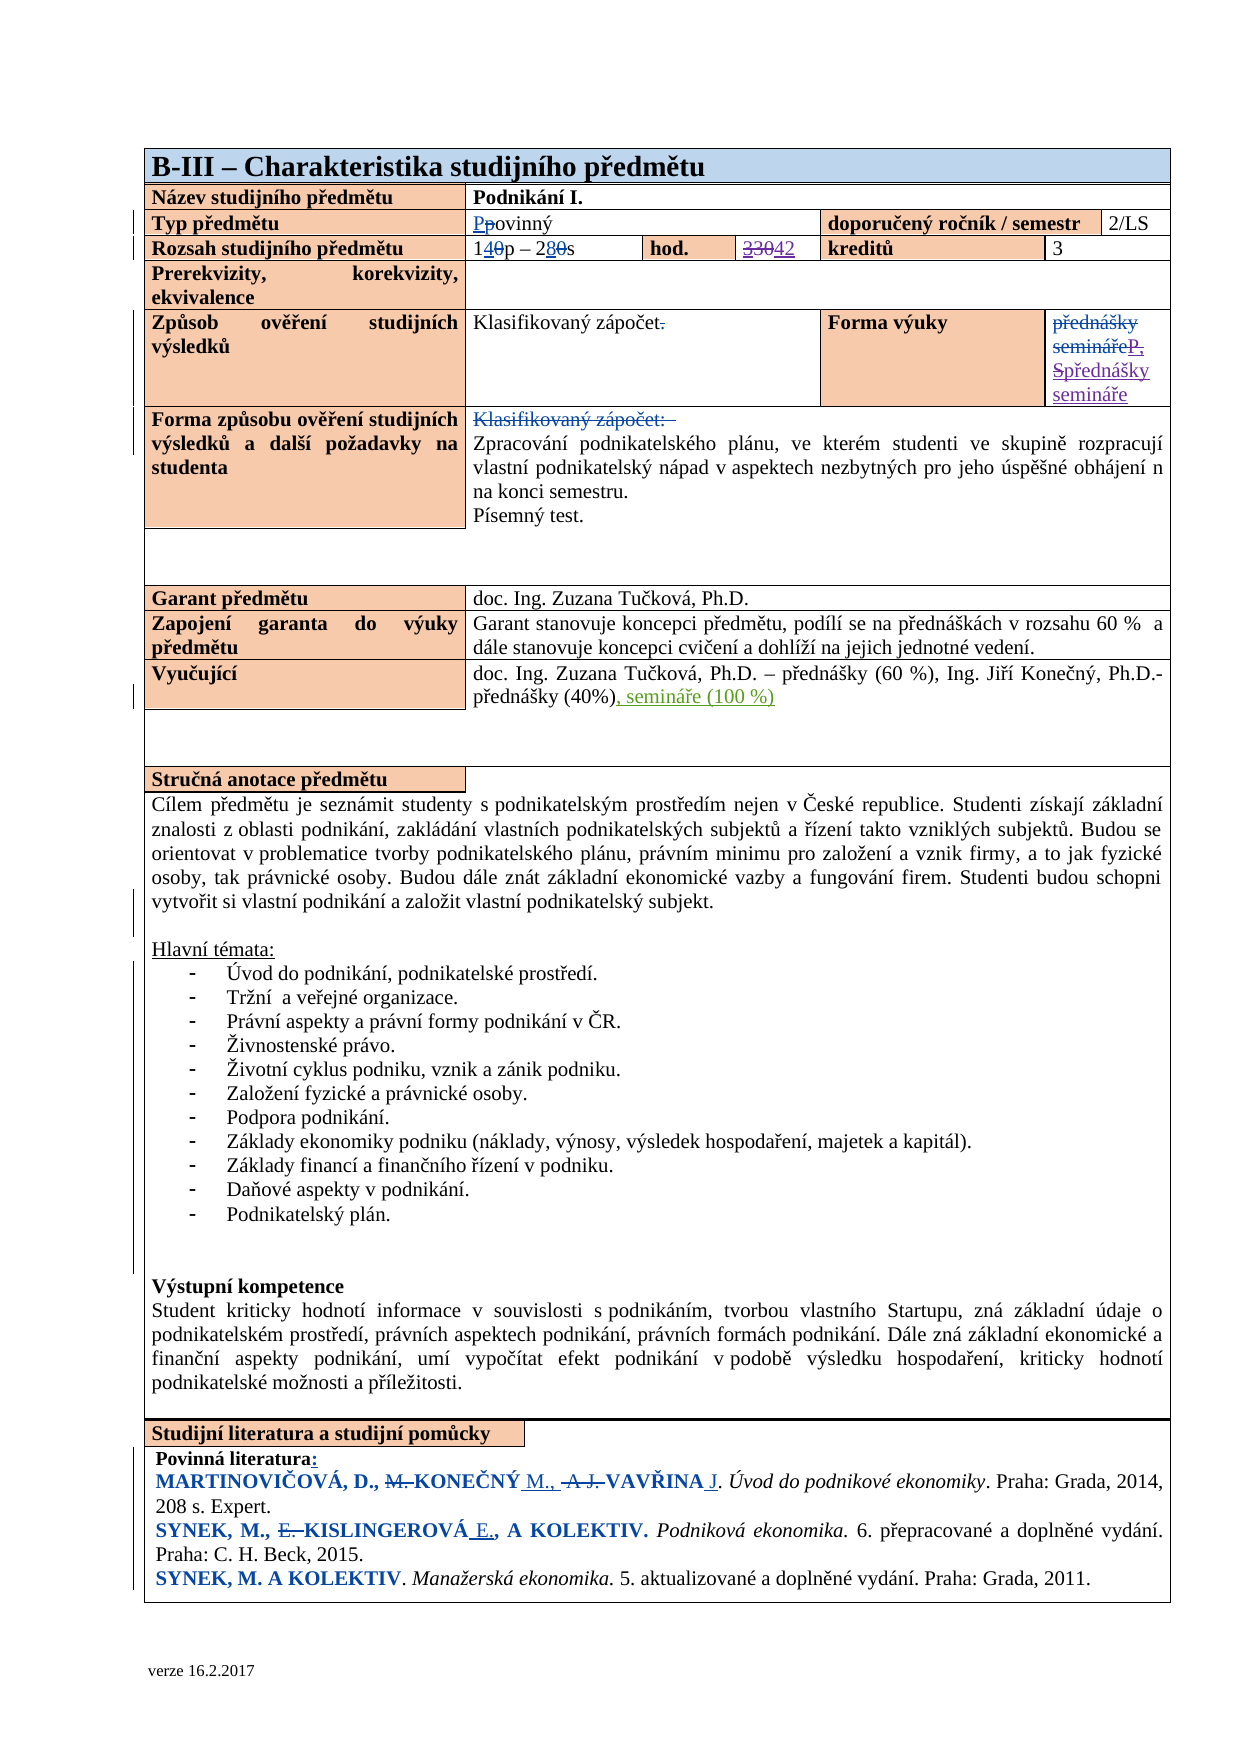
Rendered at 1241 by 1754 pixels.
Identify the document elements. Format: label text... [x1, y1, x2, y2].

table_cell Garant stanovuje koncepci předmětu, podílí se na přednáškách v rozsahu 60 % a dále stanovuje koncepci cvičení a dohlíží na jejich jednotné vedení. [466, 611, 1170, 659]
table_cell [145, 709, 1170, 766]
table_cell [1046, 310, 1170, 406]
table_cell Studijní literatura a studijní pomůcky [145, 1421, 524, 1446]
table_cell Klasifikovaný zápočet [466, 310, 820, 406]
table_cell 1p – 2s [466, 236, 642, 259]
table_cell Zapojení garanta do výuky předmětu [145, 611, 465, 659]
table_cell Vyučující [145, 660, 465, 708]
table_cell Název studijního předmětu [145, 185, 465, 209]
table_header B-III – Charakteristika studijního předmětu [145, 149, 1170, 182]
table_cell Zpracování podnikatelského plánu, ve kterém studenti ve skupině rozpracují vlastní podnikatelský nápad v aspektech nezbytných pro jeho úspěšné obhájení n na konci semestru. Písemný test. [466, 407, 1170, 527]
table_cell 3 [1046, 236, 1170, 259]
table_cell 2/LS [1102, 210, 1170, 234]
table_cell doporučený ročník / semestr [821, 210, 1101, 234]
table_cell [466, 767, 1170, 791]
table_cell [466, 261, 1170, 309]
table_cell Prerekvizity, korekvizity, ekvivalence [145, 261, 465, 309]
table_cell Typ předmětu [145, 210, 465, 234]
table_cell doc. Ing. Zuzana Tučková, Ph.D. [466, 586, 1170, 610]
table_cell doc. Ing. Zuzana Tučková, Ph.D. – přednášky (60 %), Ing. Jiří Konečný, Ph.D.- přednášky (40%) [466, 660, 1170, 708]
table_cell ovinný [466, 210, 820, 234]
table_cell hod. [643, 236, 735, 259]
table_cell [145, 1446, 1170, 1602]
table_cell [525, 1421, 1170, 1446]
table_cell Cílem předmětu je seznámit studenty s podnikatelským prostředím nejen v České republice. Studenti získají základní znalosti z oblasti podnikání, zakládání vlastních podnikatelských subjektů a řízení takto vzniklých subjektů. Budou se orientovat v problematice tvorby podnikatelského plánu, právním minimu pro založení a vznik firmy, a to jak fyzické osoby, tak právnické osoby. Budou dále znát základní ekonomické vazby a fungování firem. Studenti budou schopni vytvořit si vlastní podnikání a založit vlastní podnikatelský subjekt. Hlavní témata: Úvod do podnikání, podnikatelské prostředí. Tržní a veřejné organizace. Právní aspekty a právní formy podnikání v ČR. Živnostenské právo. Životní cyklus podniku, vznik a zánik podniku. Založení fyzické a právnické osoby. Podpora podnikání. Základy ekonomiky podniku (náklady, výnosy, výsledek hospodaření, majetek a kapitál). Základy financí a finančního řízení v podniku. Daňové aspekty v podnikání. Podnikatelský plán. Výstupní kompetence Student kriticky hodnotí informace v souvislosti s podnikáním, tvorbou vlastního Startupu, zná základní údaje o podnikatelském prostředí, právních aspektech podnikání, právních formách podnikání. Dále zná základní ekonomické a finanční aspekty podnikání, umí vypočítat efekt podnikání v podobě výsledku hospodaření, kriticky hodnotí podnikatelské možnosti a příležitosti. [145, 791, 1170, 1418]
table_cell kreditů [821, 236, 1044, 259]
table_cell Podnikání I. [466, 185, 1170, 209]
table_cell [145, 528, 1170, 585]
table_cell Forma výuky [821, 310, 1044, 406]
table_cell Způsob ověření studijních výsledků [145, 310, 465, 406]
table_cell [736, 236, 820, 259]
table_cell Forma způsobu ověření studijních výsledků a další požadavky na studenta [145, 407, 465, 527]
table_cell Stručná anotace předmětu [145, 767, 465, 791]
table_cell Rozsah studijního předmětu [145, 236, 465, 259]
table_cell Garant předmětu [145, 586, 465, 610]
